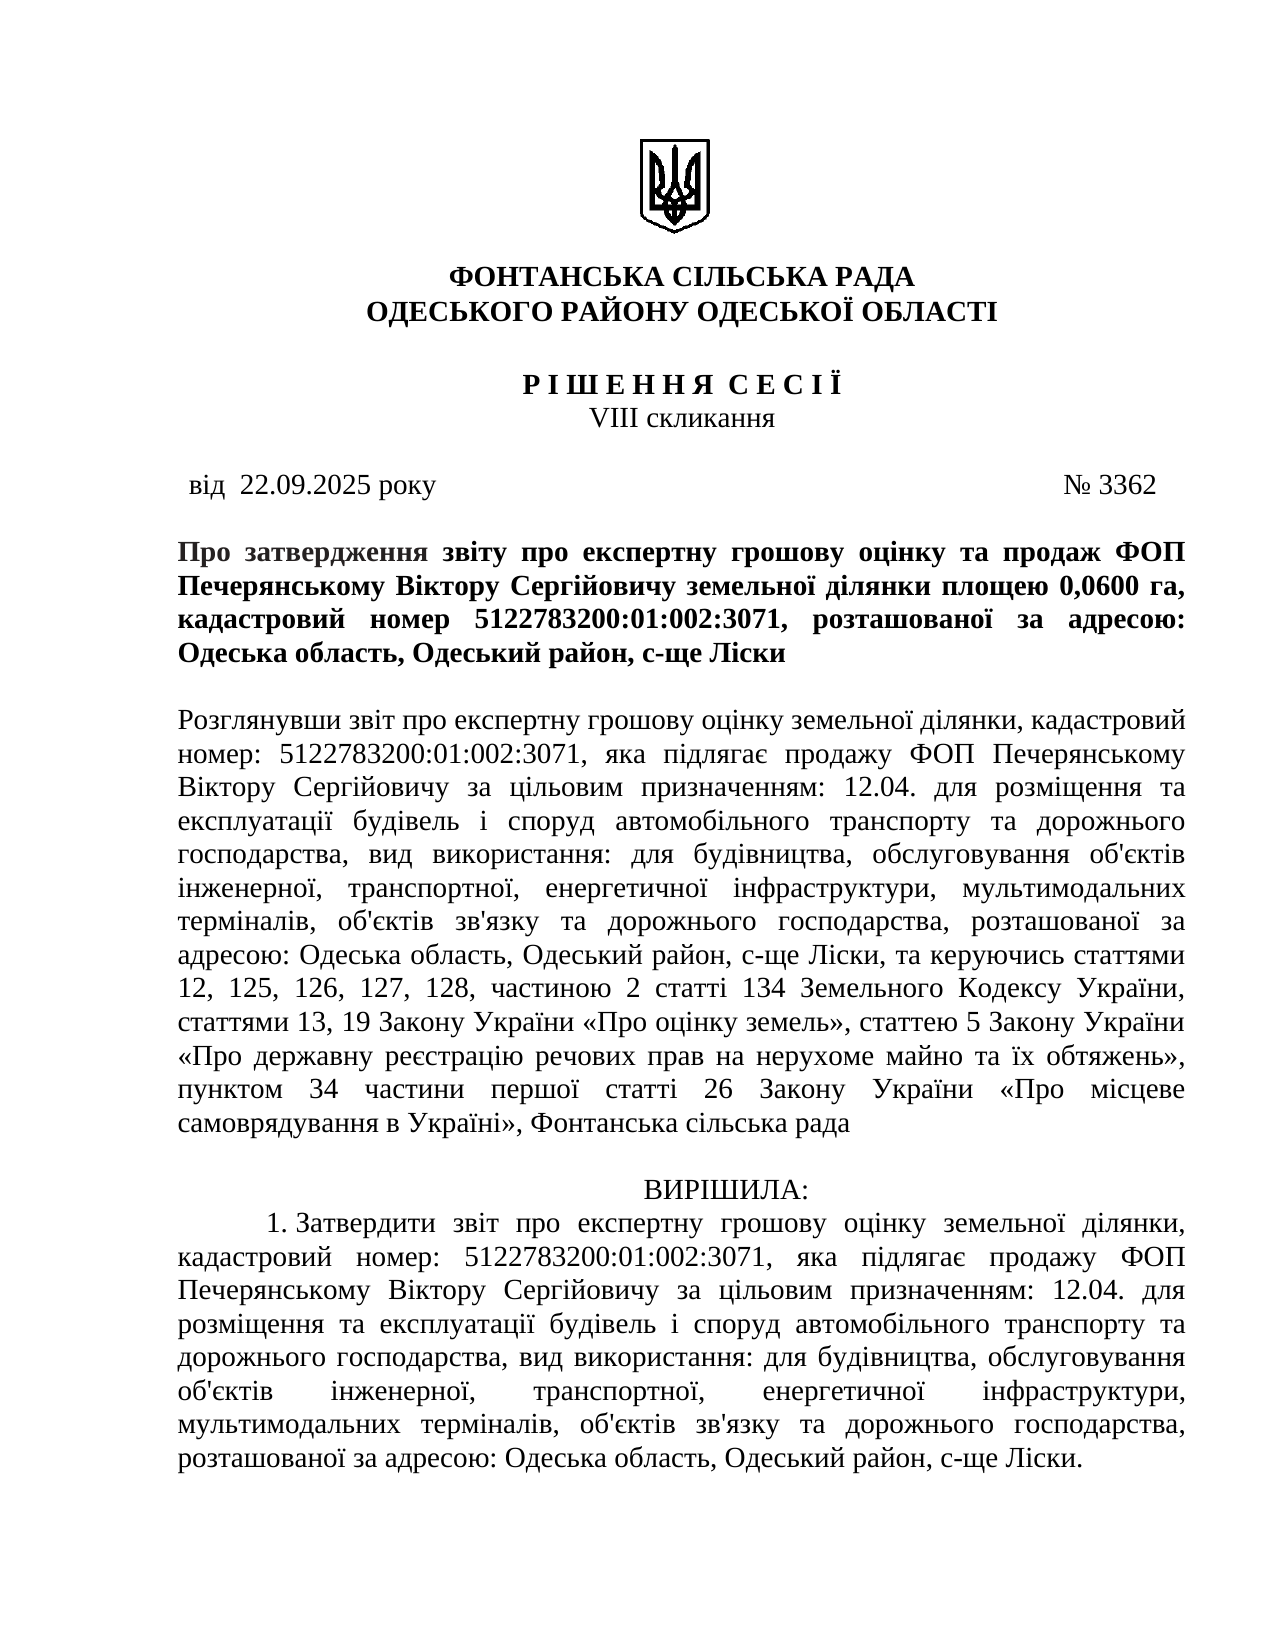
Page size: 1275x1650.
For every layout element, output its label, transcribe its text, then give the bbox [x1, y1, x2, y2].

list Затвердити звіт про експертну грошову оцінку земельної ділянки, кадастровий номер: 5122783200:01:002:3071, яка підлягає продажу ФОП Печерянському Віктору Сергійовичу за цільовим призначенням: 12.04. для розміщення та експлуатації будівель і споруд автомобільного транспорту та дорожнього господарства, вид використання: для будівництва, обслуговування об'єктів інженерної, транспортної, енергетичної інфраструктури, мультимодальних терміналів, об'єктів зв'язку та дорожнього господарства, розташованої за адресою: Одеська область, Одеський район, с-ще Ліски. [177, 1205, 1186, 1474]
text Про затвердження звіту про експертну грошову оцінку та продаж ФОП Печерянському Віктору Сергійовичу земельної ділянки площею 0,0600 га, кадастровий номер 5122783200:01:002:3071, розташованої за адресою: Одеська область, Одеський район, с-ще Ліски [177, 534, 1186, 669]
text Розглянувши звіт про експертну грошову оцінку земельної ділянки, кадастровий номер: 5122783200:01:002:3071, яка підлягає продажу ФОП Печерянському Віктору Сергійовичу за цільовим призначенням: 12.04. для розміщення та експлуатації будівель і споруд автомобільного транспорту та дорожнього господарства, вид використання: для будівництва, обслуговування об'єктів інженерної, транспортної, енергетичної інфраструктури, мультимодальних терміналів, об'єктів зв'язку та дорожнього господарства, розташованої за адресою: Одеська область, Одеський район, с-ще Ліски, та керуючись статтями 12, 125, 126, 127, 128, частиною 2 статті 134 Земельного Кодексу України, статтями 13, 19 Закону України «Про оцінку земель», статтею 5 Закону України «Про державну реєстрацію речових прав на нерухоме майно та їх обтяжень», пунктом 34 частини першої статті 26 Закону України «Про місцеве самоврядування в Україні», Фонтанська сільська рада [177, 702, 1186, 1138]
list ФОНТАНСЬКА СІЛЬСЬКА РАДА [177, 259, 1186, 293]
picture [637, 136, 716, 237]
text ВИРІШИЛА: [177, 1172, 1186, 1205]
list ОДЕСЬКОГО РАЙОНУ ОДЕСЬКОЇ ОБЛАСТІ [177, 294, 1186, 328]
list VIII скликання [177, 400, 1186, 434]
table_header від 22.09.2025 року № 3362 [177, 468, 1186, 534]
list Р І Ш Е Н Н Я С Е С І Ї [177, 367, 1186, 400]
